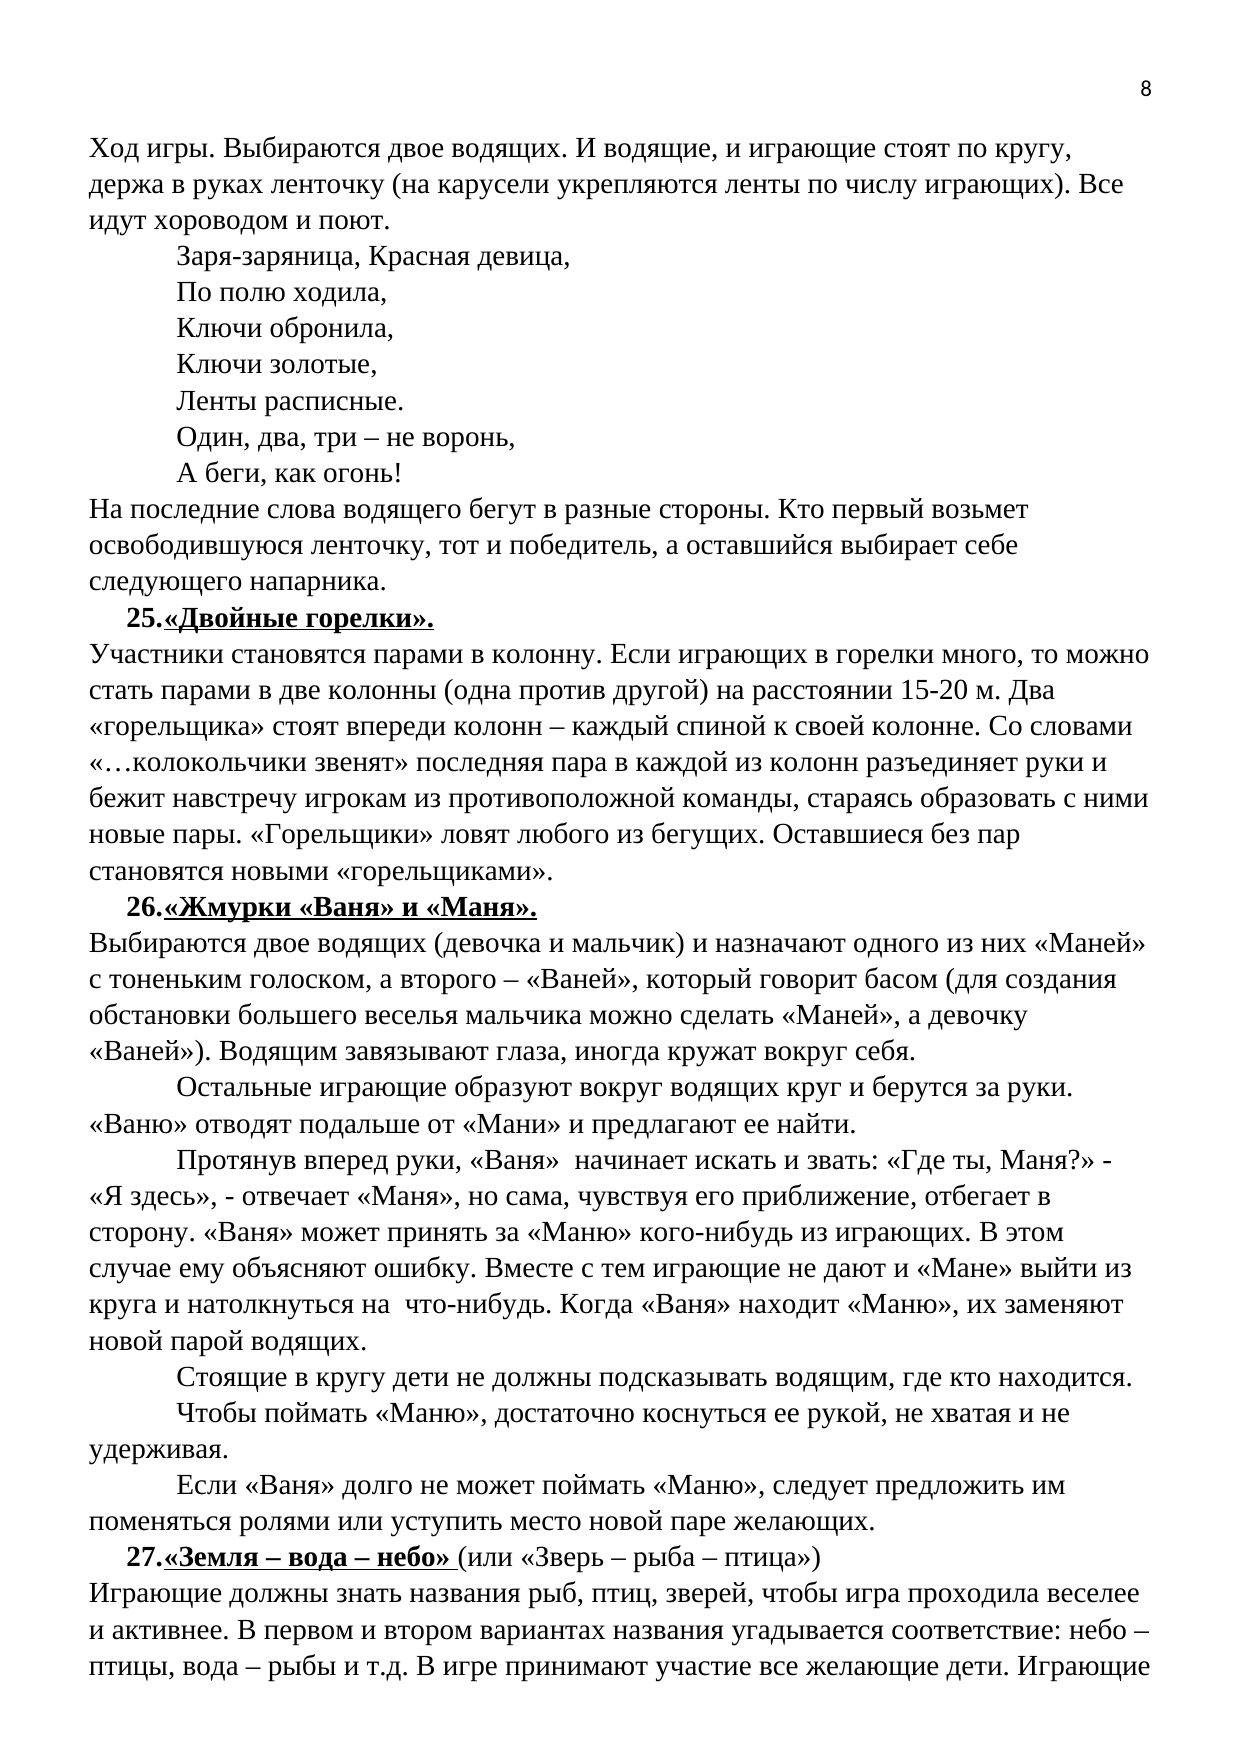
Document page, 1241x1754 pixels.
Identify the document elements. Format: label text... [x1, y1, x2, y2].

text Ленты расписные. [89, 383, 1152, 416]
text Остальные играющие образуют вокруг водящих круг и берутся за руки. «Ваню» отводят подальше от «Мани» и предлагают ее найти. [89, 1069, 1152, 1139]
text Если «Ваня» долго не может поймать «Маню», следует предложить им поменяться ролями или уступить место новой паре желающих. [89, 1467, 1152, 1537]
text Ход игры. Выбираются двое водящих. И водящие, и играющие стоят по кругу, держа в руках ленточку (на карусели укрепляются ленты по числу играющих). Все идут хороводом и поют. [89, 130, 1152, 236]
list «Земля – вода – небо» (или «Зверь – рыба – птица») [126, 1539, 1152, 1573]
text Заря-заряница, Красная девица, [89, 238, 1152, 272]
text На последние слова водящего бегут в разные стороны. Кто первый возьмет освободившуюся ленточку, тот и победитель, а оставшийся выбирает себе следующего напарника. [89, 491, 1152, 597]
text Участники становятся парами в колонну. Если играющих в горелки много, то можно стать парами в две колонны (одна против другой) на расстоянии 15-20 м. Два «горельщика» стоят впереди колонн – каждый спиной к своей колонне. Со словами «…колокольчики звенят» последняя пара в каждой из колонн разъединяет руки и бежит навстречу игрокам из противоположной команды, стараясь образовать с ними новые пары. «Горельщики» ловят любого из бегущих. Оставшиеся без пар становятся новыми «горельщиками». [89, 636, 1152, 886]
list «Двойные горелки». [126, 600, 1152, 633]
text Стоящие в кругу дети не должны подсказывать водящим, где кто находится. [89, 1359, 1152, 1392]
text Чтобы поймать «Маню», достаточно коснуться ее рукой, не хватая и не удерживая. [89, 1395, 1152, 1464]
text По полю ходила, [89, 274, 1152, 308]
text Ключи обронила, [89, 311, 1152, 344]
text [89, 1576, 1152, 1681]
text А беги, как огонь! [89, 455, 1152, 489]
text Выбираются двое водящих (девочка и мальчик) и назначают одного из них «Маней» с тоненьким голоском, а второго – «Ваней», который говорит басом (для создания обстановки большего веселья мальчика можно сделать «Маней», а девочку «Ваней»). Водящим завязывают глаза, иногда кружат вокруг себя. [89, 925, 1152, 1067]
list «Жмурки «Ваня» и «Маня». [126, 889, 1152, 922]
text Один, два, три – не воронь, [89, 419, 1152, 452]
text Протянув вперед руки, «Ваня» начинает искать и звать: «Где ты, Маня?» - «Я здесь», - отвечает «Маня», но сама, чувствуя его приближение, отбегает в сторону. «Ваня» может принять за «Маню» кого-нибудь из играющих. В этом случае ему объясняют ошибку. Вместе с тем играющие не дают и «Мане» выйти из круга и натолкнуться на что-нибудь. Когда «Ваня» находит «Маню», их заменяют новой парой водящих. [89, 1142, 1152, 1356]
text Ключи золотые, [89, 347, 1152, 380]
